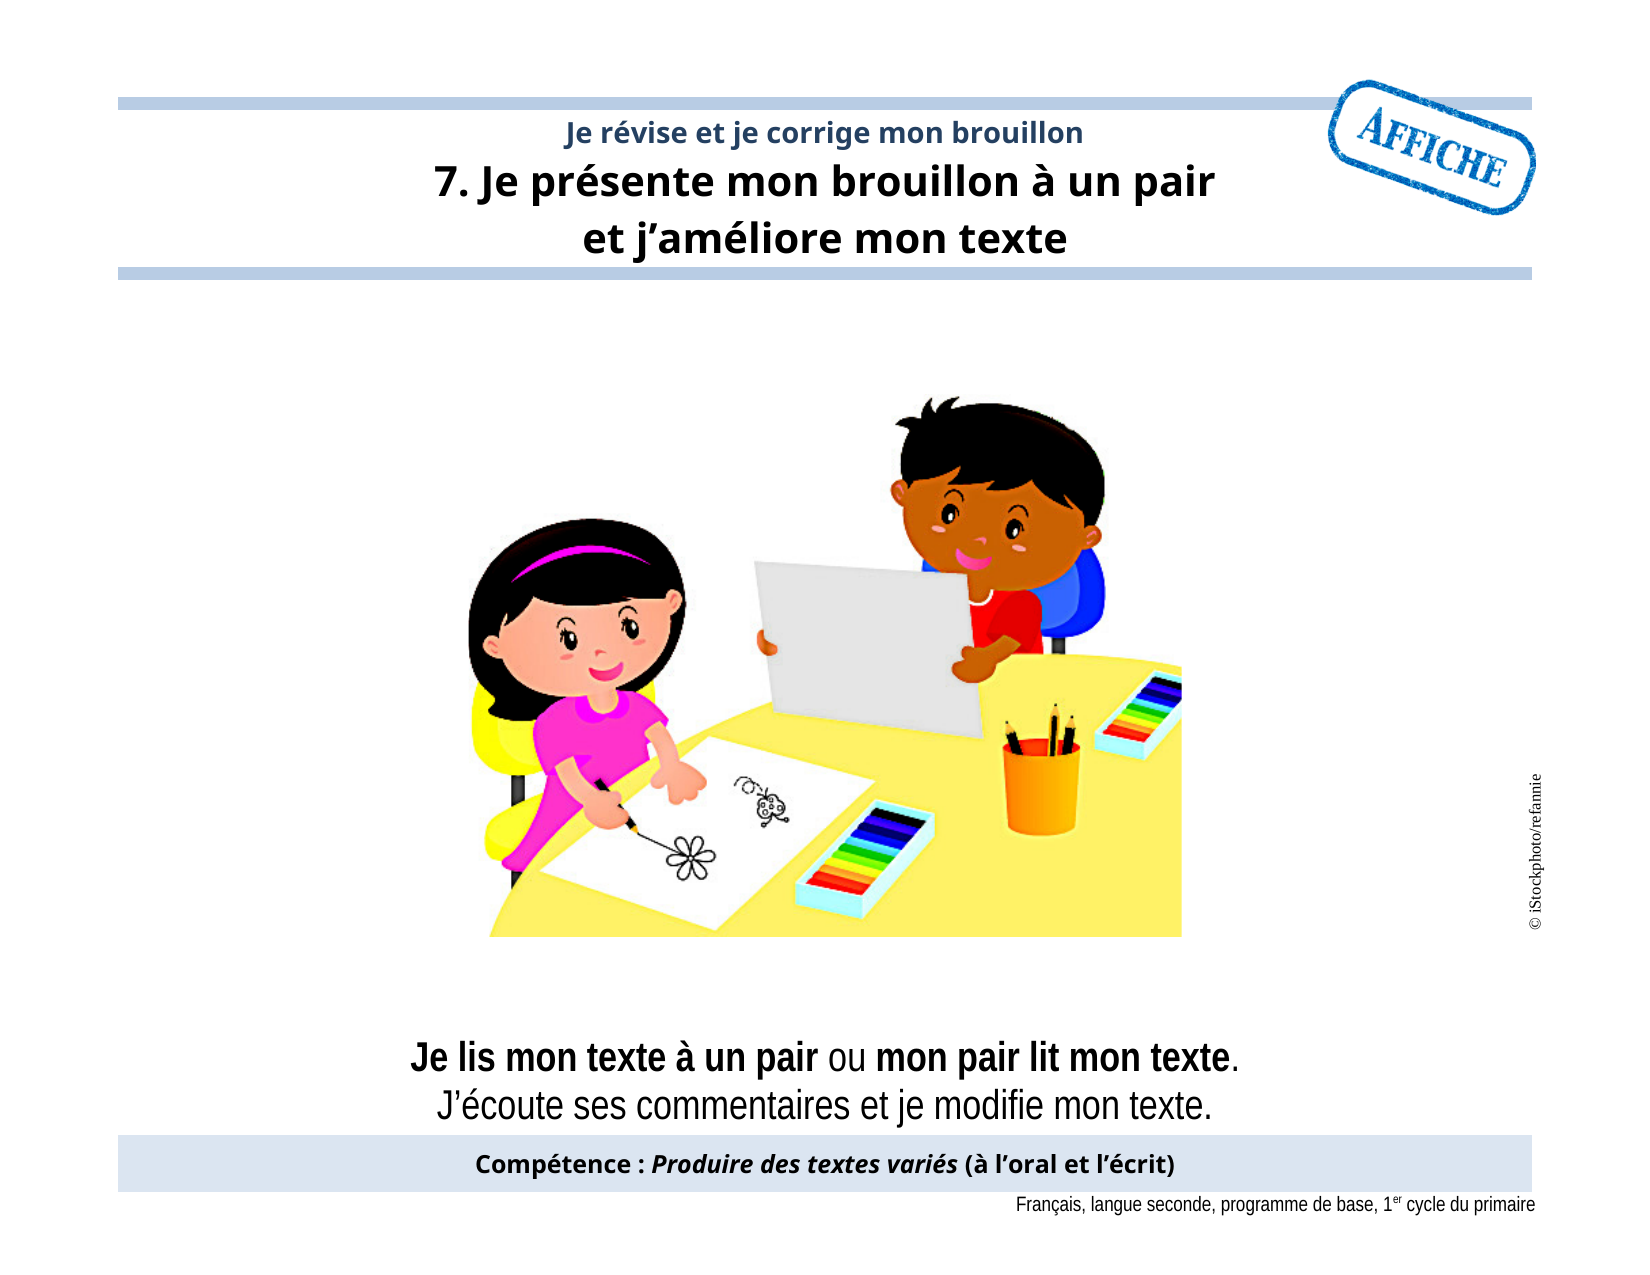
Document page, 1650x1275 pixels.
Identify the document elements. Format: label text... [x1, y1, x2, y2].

text 7. Je présente mon brouillon à un pair [118, 152, 1327, 194]
text Je révise et je corrige mon brouillon [118, 110, 1327, 152]
text et j’améliore mon texte [118, 194, 1532, 267]
text J’écoute ses commentaires et je modifie mon texte. [118, 1081, 1532, 1128]
picture [1327, 79, 1537, 216]
text Je lis mon texte à un pair ou mon pair lit mon texte. [118, 1033, 1532, 1081]
picture [468, 394, 1182, 937]
